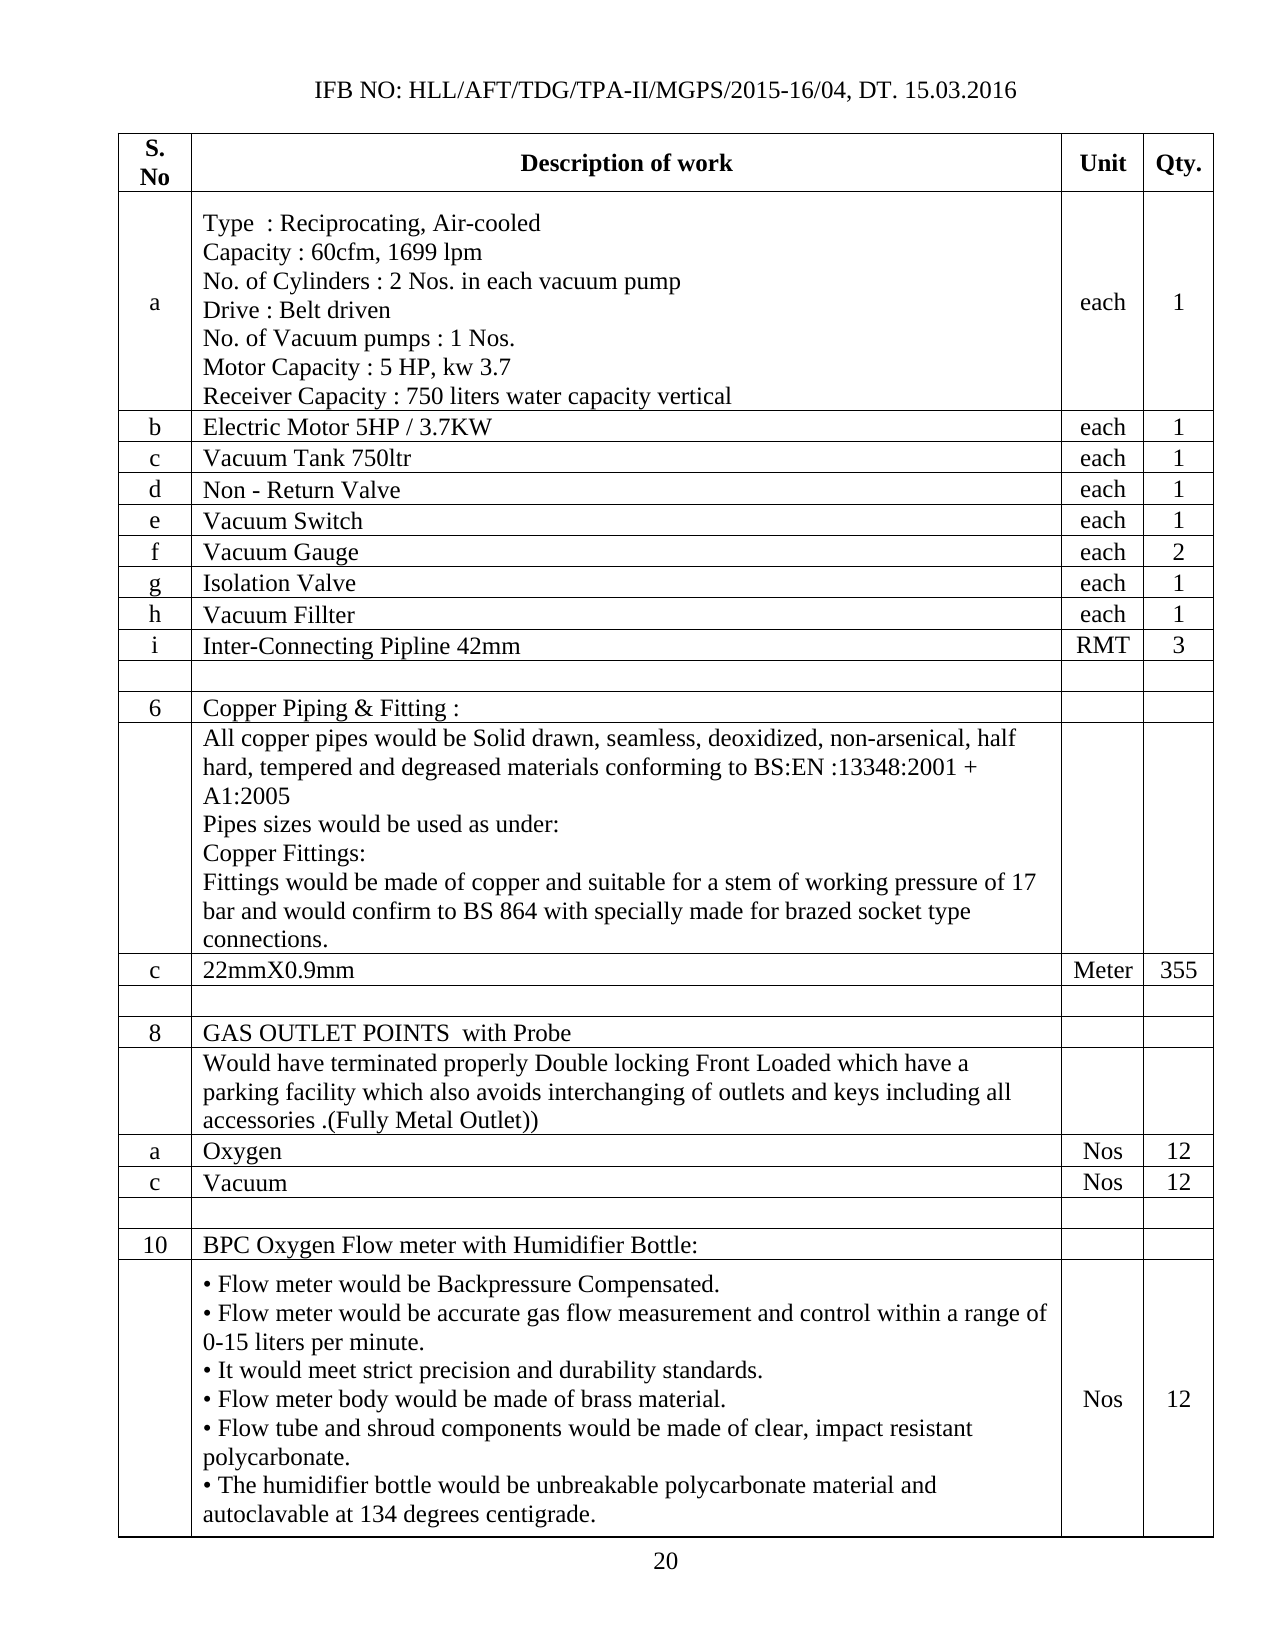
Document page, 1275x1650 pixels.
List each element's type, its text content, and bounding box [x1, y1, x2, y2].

table_cell [119, 1048, 191, 1134]
table_cell 355 [1144, 954, 1213, 984]
table_cell a [119, 1135, 191, 1166]
table_cell 1 [1144, 473, 1213, 503]
table_cell e [119, 505, 191, 535]
table_cell [192, 661, 1061, 691]
table_cell Electric Motor 5HP / 3.7KW [192, 411, 1061, 441]
table_cell Meter [1062, 954, 1143, 984]
table_cell Vacuum [192, 1167, 1061, 1197]
table_cell Non - Return Valve [192, 473, 1061, 503]
table_cell 6 [119, 692, 191, 722]
table_cell 10 [119, 1229, 191, 1259]
table_cell b [119, 411, 191, 441]
table_cell [1062, 1048, 1143, 1134]
table_cell c [119, 1167, 191, 1197]
table_header Qty. [1144, 134, 1213, 191]
table_cell [192, 986, 1061, 1016]
table_cell 1 [1144, 192, 1213, 410]
table_cell h [119, 598, 191, 628]
table_cell each [1062, 442, 1143, 472]
table_cell 1 [1144, 411, 1213, 441]
table_cell each [1062, 598, 1143, 628]
table_cell [119, 1260, 191, 1536]
table_cell [1144, 661, 1213, 691]
table_cell c [119, 954, 191, 984]
table_cell BPC Oxygen Flow meter with Humidifier Bottle: [192, 1229, 1061, 1259]
table_cell 1 [1144, 505, 1213, 535]
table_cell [192, 1260, 1061, 1536]
table_cell Nos [1062, 1260, 1143, 1536]
table_cell [119, 986, 191, 1016]
table_cell each [1062, 411, 1143, 441]
table_cell 1 [1144, 598, 1213, 628]
table_cell 2 [1144, 536, 1213, 566]
table_cell [1144, 1017, 1213, 1047]
table_cell Vacuum Switch [192, 505, 1061, 535]
table_cell All copper pipes would be Solid drawn, seamless, deoxidized, non-arsenical, half hard, tempered and degreased materials conforming to BS:EN :13348:2001 + A1:2005 Pipes sizes would be used as under: Copper Fittings: Fittings would be made of copper and suitable for a stem of working pressure of 17 bar and would confirm to BS 864 with specially made for brazed socket type connections. [192, 723, 1061, 953]
table_cell each [1062, 567, 1143, 597]
table_cell [1144, 692, 1213, 722]
table_cell Oxygen [192, 1135, 1061, 1166]
table_cell each [1062, 505, 1143, 535]
table_cell [1062, 723, 1143, 953]
table_cell 22mmX0.9mm [192, 954, 1061, 984]
table_cell [1144, 1198, 1213, 1228]
table_cell Nos [1062, 1135, 1143, 1166]
table_cell [1144, 986, 1213, 1016]
table_cell Vacuum Gauge [192, 536, 1061, 566]
table_cell 1 [1144, 442, 1213, 472]
table_cell GAS OUTLET POINTS with Probe [192, 1017, 1061, 1047]
table_cell Type : Reciprocating, Air-cooled Capacity : 60cfm, 1699 lpm No. of Cylinders : 2 Nos. in each vacuum pump Drive : Belt driven No. of Vacuum pumps : 1 Nos. Motor Capacity : 5 HP, kw 3.7 Receiver Capacity : 750 liters water capacity vertical [192, 192, 1061, 410]
table_cell [1062, 1017, 1143, 1047]
table_cell 12 [1144, 1260, 1213, 1536]
table_cell [1144, 723, 1213, 953]
table_cell [1062, 692, 1143, 722]
table_cell each [1062, 473, 1143, 503]
table_cell [119, 1198, 191, 1228]
table_cell [1062, 661, 1143, 691]
table_header Unit [1062, 134, 1143, 191]
table_cell [119, 661, 191, 691]
table_cell [119, 723, 191, 953]
table_cell Copper Piping & Fitting : [192, 692, 1061, 722]
table_cell Vacuum Tank 750ltr [192, 442, 1061, 472]
table_cell g [119, 567, 191, 597]
table_cell 1 [1144, 567, 1213, 597]
table_header S. No [119, 134, 191, 191]
table_cell each [1062, 536, 1143, 566]
table_cell d [119, 473, 191, 503]
table_cell 8 [119, 1017, 191, 1047]
table_cell [1062, 1198, 1143, 1228]
table_cell [1062, 1229, 1143, 1259]
table_cell [1144, 1048, 1213, 1134]
table_cell Inter-Connecting Pipline 42mm [192, 630, 1061, 660]
table_cell 3 [1144, 630, 1213, 660]
table_header Description of work [192, 134, 1061, 191]
table_cell 12 [1144, 1135, 1213, 1166]
table_cell a [119, 192, 191, 410]
table_cell Vacuum Fillter [192, 598, 1061, 628]
table_cell Would have terminated properly Double locking Front Loaded which have a parking facility which also avoids interchanging of outlets and keys including all accessories .(Fully Metal Outlet)) [192, 1048, 1061, 1134]
table_cell i [119, 630, 191, 660]
table_cell each [1062, 192, 1143, 410]
table_cell [1062, 986, 1143, 1016]
table_cell Nos [1062, 1167, 1143, 1197]
table_cell RMT [1062, 630, 1143, 660]
table_cell 12 [1144, 1167, 1213, 1197]
table_cell f [119, 536, 191, 566]
table_cell c [119, 442, 191, 472]
table_cell [192, 1198, 1061, 1228]
table_cell [1144, 1229, 1213, 1259]
table_cell Isolation Valve [192, 567, 1061, 597]
